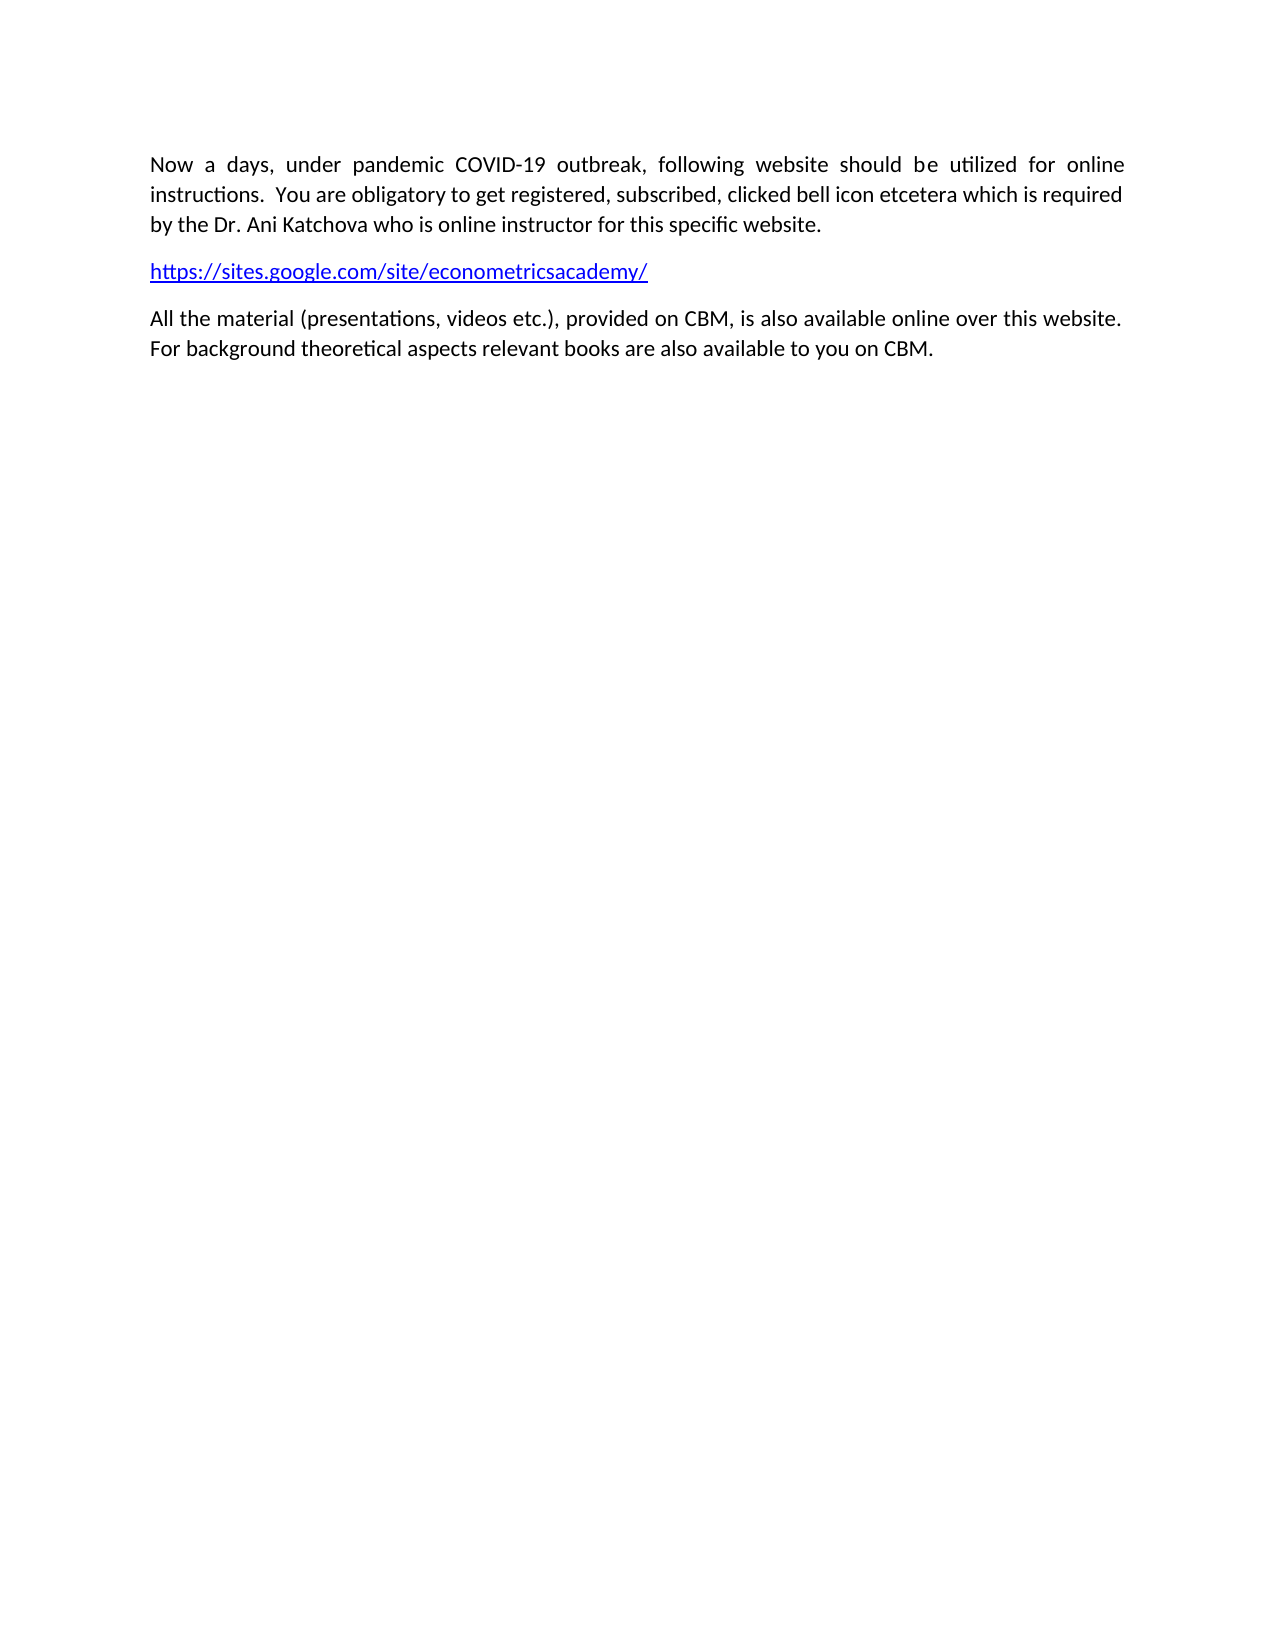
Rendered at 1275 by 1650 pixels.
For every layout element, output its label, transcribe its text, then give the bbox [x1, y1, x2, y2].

text All the material (presentations, videos etc.), provided on CBM, is also available online over this website. For background theoretical aspects relevant books are also available to you on CBM. [150, 304, 1125, 362]
text Now a days, under pandemic COVID-19 outbreak, following website should be utilized for online instructions. You are obligatory to get registered, subscribed, clicked bell icon etcetera which is required by the Dr. Ani Katchova who is online instructor for this specific website. [150, 150, 1125, 238]
text https://sites.google.com/site/econometricsacademy/ [150, 257, 1125, 285]
